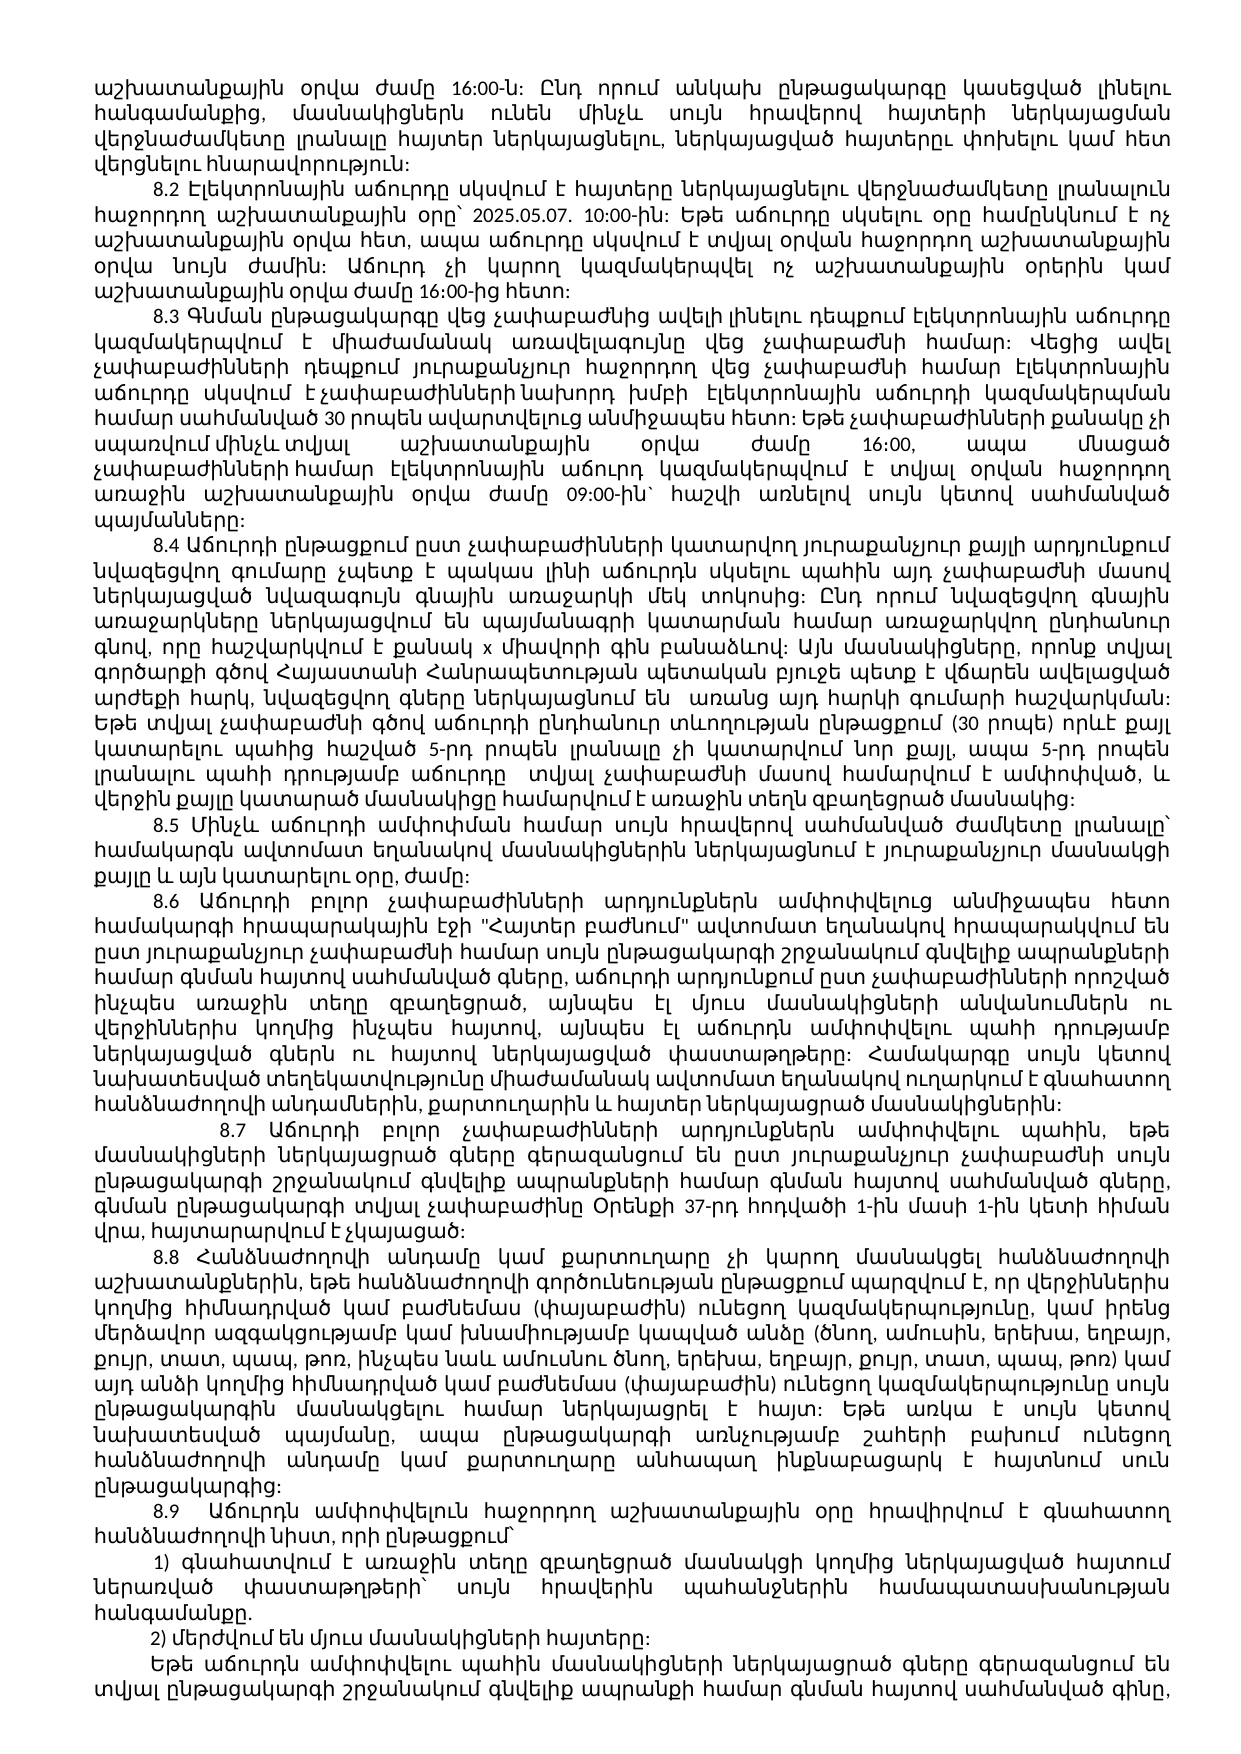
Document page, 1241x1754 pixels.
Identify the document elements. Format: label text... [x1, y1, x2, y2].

text 8.9 Աճուրդն ամփոփվելուն հաջորդող աշխատանքային օրը հրավիրվում է գնահատող հանձնաժողովի նիստ, որի ընթացքում՝ [94, 1498, 1171, 1549]
text 8.2 Էլեկտրոնային աճուրդը սկսվում է հայտերը ներկայացնելու վերջնաժամկետը լրանալուն հաջորդող աշխատանքային օրը՝ 2025.05.07. 10:00 -ին: Եթե աճուրդը սկսելու օրը համընկնում է ոչ աշխատանքային օրվա հետ, ապա աճուրդը սկսվում է տվյալ օրվան հաջորդող աշխատանքային օրվա նույն ժամին: Աճուրդ չի կարող կազմակերպվել ոչ աշխատանքային օրերին կամ աշխատանքային օրվա ժամը 16։00-ից հետո: [94, 177, 1171, 304]
text 8.3 Գնման ընթացակարգը վեց չափաբաժնից ավելի լինելու դեպքում էլեկտրոնային աճուրդը կազմակերպվում է միաժամանակ առավելագույնը վեց չափաբաժնի համար: Վեցից ավել չափաբաժինների դեպքում յուրաքանչյուր հաջորդող վեց չափաբաժնի համար էլեկտրոնային աճուրդը սկսվում է չափաբաժինների նախորդ խմբի էլեկտրոնային աճուրդի կազմակերպման համար սահմանված 30 րոպեն ավարտվելուց անմիջապես հետո: Եթե չափաբաժինների քանակը չի սպառվում մինչև տվյալ աշխատանքային օրվա ժամը 16։00, ապա մնացած չափաբաժինների համար էլեկտրոնային աճուրդ կազմակերպվում է տվյալ օրվան հաջորդող առաջին աշխատանքային օրվա ժամը 09:00-ին` հաշվի առնելով սույն կետով սահմանված պայմանները: [94, 304, 1171, 532]
text 8.5 Մինչև աճուրդի ամփոփման համար սույն հրավերով սահմանված ժամկետը լրանալը՝ համակարգն ավտոմատ եղանակով մասնակիցներին ներկայացնում է յուրաքանչյուր մասնակցի քայլը և այն կատարելու օրը, ժամը: [94, 812, 1171, 888]
text 8.6 Աճուրդի բոլոր չափաբաժինների արդյունքներն ամփոփվելուց անմիջապես հետո համակարգի հրապարակային էջի "Հայտեր բաժնում" ավտոմատ եղանակով հրապարակվում են ըստ յուրաքանչյուր չափաբաժնի համար սույն ընթացակարգի շրջանակում գնվելիք ապրանքների համար գնման հայտով սահմանված գները, աճուրդի արդյունքում ըստ չափաբաժինների որոշված ինչպես առաջին տեղը զբաղեցրած, այնպես էլ մյուս մասնակիցների անվանումներն ու վերջիններիս կողմից ինչպես հայտով, այնպես էլ աճուրդն ամփոփվելու պահի դրությամբ ներկայացված գներն ու հայտով ներկայացված փաստաթղթերը: Համակարգը սույն կետով նախատեսված տեղեկատվությունը միաժամանակ ավտոմատ եղանակով ուղարկում է գնահատող հանձնաժողովի անդամներին, քարտուղարին և հայտեր ներկայացրած մասնակիցներին: [94, 888, 1171, 1117]
text 8.4 Աճուրդի ընթացքում ըստ չափաբաժինների կատարվող յուրաքանչյուր քայլի արդյունքում նվազեցվող գումարը չպետք է պակաս լինի աճուրդն սկսելու պահին այդ չափաբաժնի մասով ներկայացված նվազագույն գնային առաջարկի մեկ տոկոսից: Ընդ որում նվազեցվող գնային առաջարկները ներկայացվում են պայմանագրի կատարման համար առաջարկվող ընդհանուր գնով, որը հաշվարկվում է քանակ x միավորի գին բանաձևով: Այն մասնակիցները, որոնք տվյալ գործարքի գծով Հայաստանի Հանրապետության պետական բյուջե պետք է վճարեն ավելացված արժեքի հարկ, նվազեցվող գները ներկայացնում են առանց այդ հարկի գումարի հաշվարկման: Եթե տվյալ չափաբաժնի գծով աճուրդի ընդհանուր տևողության ընթացքում (30 րոպե) որևէ քայլ կատարելու պահից հաշված 5-րդ րոպեն լրանալը չի կատարվում նոր քայլ, ապա 5-րդ րոպեն լրանալու պահի դրությամբ աճուրդը տվյալ չափաբաժնի մասով համարվում է ամփոփված, և վերջին քայլը կատարած մասնակիցը համարվում է առաջին տեղն զբաղեցրած մասնակից: [94, 532, 1171, 812]
text 1) գնահատվում է առաջին տեղը զբաղեցրած մասնակցի կողմից ներկայացված հայտում ներառված փաստաթղթերի՝ սույն հրավերին պահանջներին համապատասխանության հանգամանքը. [94, 1549, 1171, 1625]
text 8.7 Աճուրդի բոլոր չափաբաժինների արդյունքներն ամփոփվելու պահին, եթե մասնակիցների ներկայացրած գները գերազանցում են ըստ յուրաքանչյուր չափաբաժնի սույն ընթացակարգի շրջանակում գնվելիք ապրանքների համար գնման հայտով սահմանված գները, գնման ընթացակարգի տվյալ չափաբաժինը Օրենքի 37-րդ հոդվածի 1-ին մասի 1-ին կետի հիման վրա, հայտարարվում է չկայացած: [94, 1117, 1171, 1244]
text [94, 1651, 1171, 1702]
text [94, 75, 1171, 177]
text 2) մերժվում են մյուս մասնակիցների հայտերը: [94, 1625, 1171, 1651]
text 8.8 Հանձնաժողովի անդամը կամ քարտուղարը չի կարող մասնակցել հանձնաժողովի աշխատանքներին, եթե հանձնաժողովի գործունեության ընթացքում պարզվում է, որ վերջիններիս կողմից հիմնադրված կամ բաժնեմաս (փայաբաժին) ունեցող կազմակերպությունը, կամ իրենց մերձավոր ազգակցությամբ կամ խնամիությամբ կապված անձը (ծնող, ամուսին, երեխա, եղբայր, քույր, տատ, պապ, թոռ, ինչպես նաև ամուսնու ծնող, երեխա, եղբայր, քույր, տատ, պապ, թոռ) կամ այդ անձի կողմից հիմնադրված կամ բաժնեմաս (փայաբաժին) ունեցող կազմակերպությունը սույն ընթացակարգին մասնակցելու համար ներկայացրել է հայտ: Եթե առկա է սույն կետով նախատեսված պայմանը, ապա ընթացակարգի առնչությամբ շահերի բախում ունեցող հանձնաժողովի անդամը կամ քարտուղարը անհապաղ ինքնաբացարկ է հայտնում սուն ընթացակարգից: [94, 1244, 1171, 1498]
